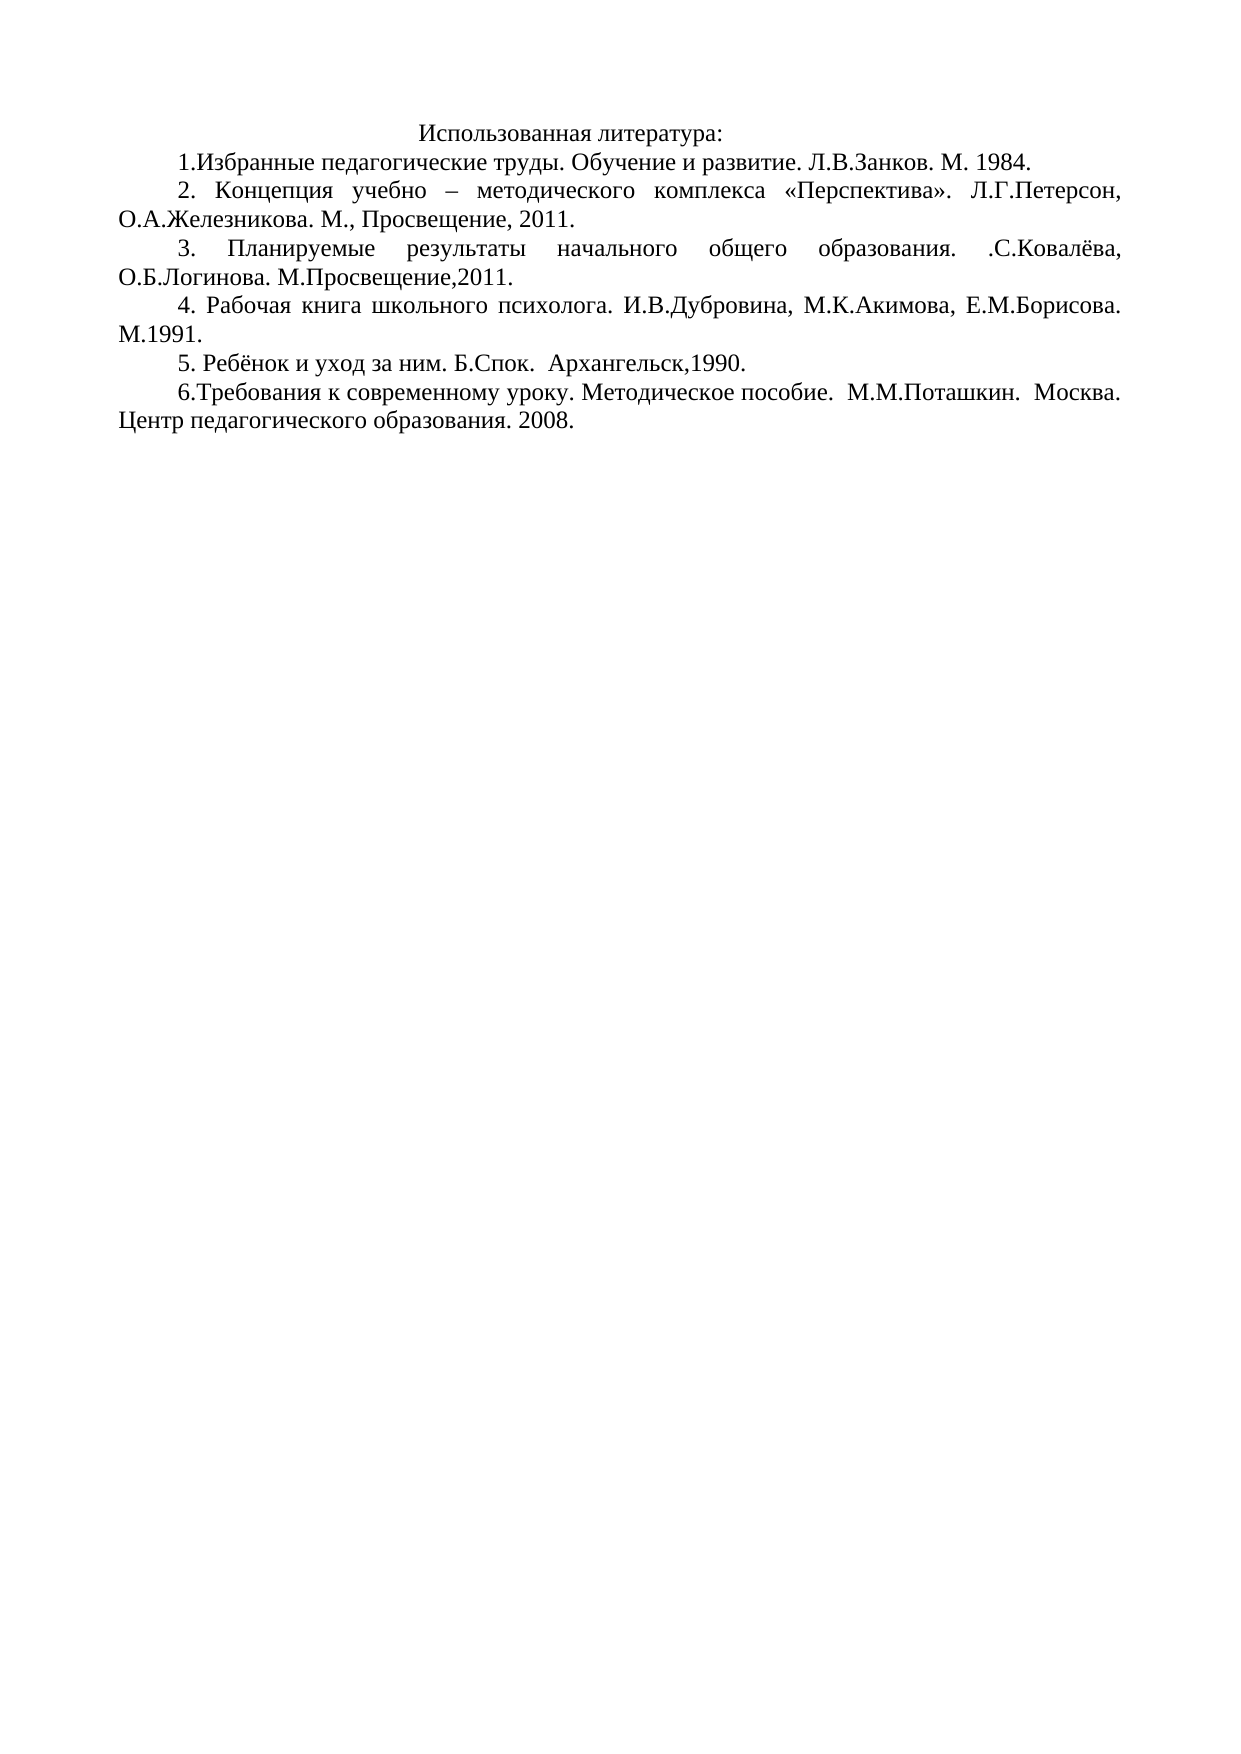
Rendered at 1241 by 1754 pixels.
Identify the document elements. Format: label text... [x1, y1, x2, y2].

text 5. Ребёнок и уход за ним. Б.Спок. Архангельск,1990. [118, 348, 1122, 377]
text Использованная литература: [118, 118, 1122, 147]
text 2. Концепция учебно – методического комплекса «Перспектива». Л.Г.Петерсон, О.А.Железникова. М., Просвещение, 2011. [118, 176, 1122, 233]
text 6.Требования к современному уроку. Методическое пособие. М.М.Поташкин. Москва. Центр педагогического образования. 2008. [118, 377, 1122, 434]
text 1.Избранные педагогические труды. Обучение и развитие. Л.В.Занков. М. 1984. [118, 147, 1122, 176]
text 4. Рабочая книга школьного психолога. И.В.Дубровина, М.К.Акимова, Е.М.Борисова. М.1991. [118, 291, 1122, 348]
text 3. Планируемые результаты начального общего образования. .С.Ковалёва, О.Б.Логинова. М.Просвещение,2011. [118, 233, 1122, 291]
